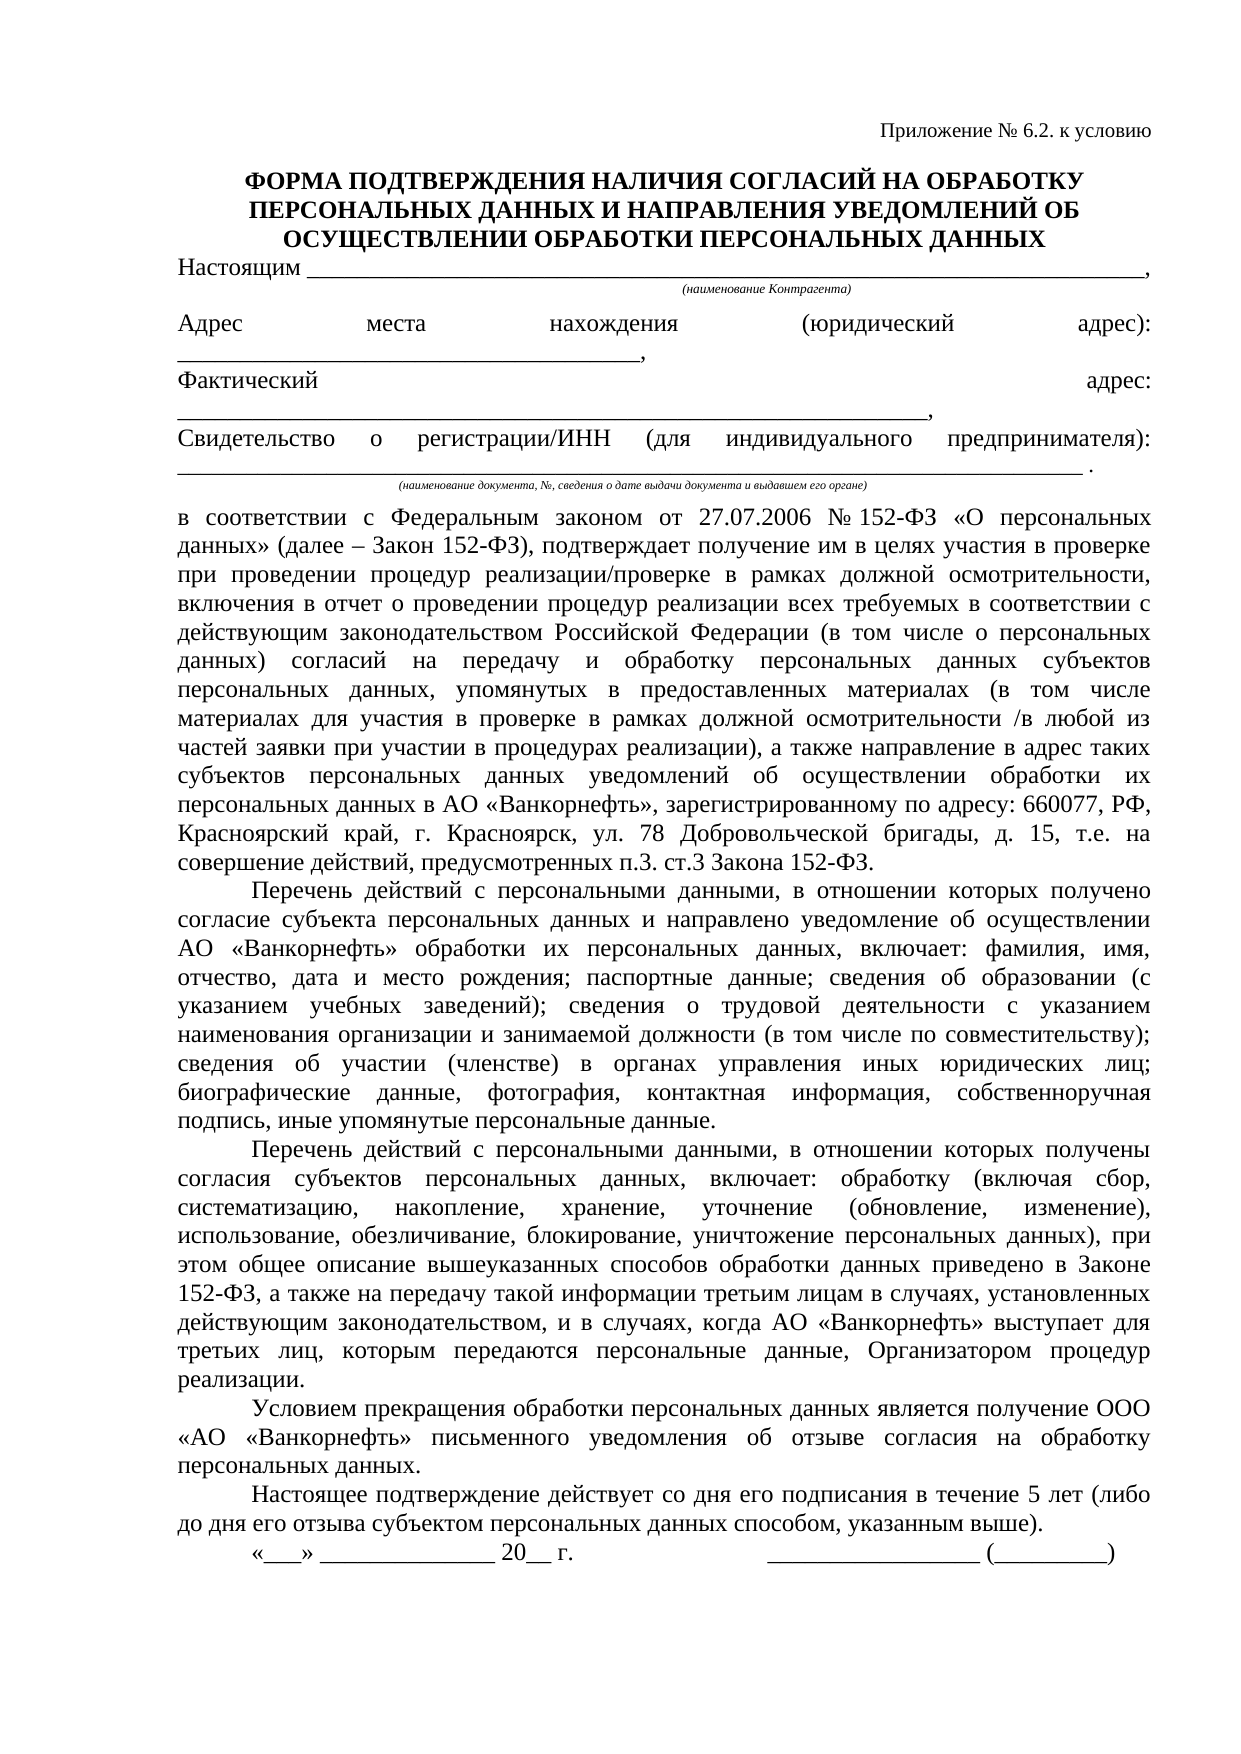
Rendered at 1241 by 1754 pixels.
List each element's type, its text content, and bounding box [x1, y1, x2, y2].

text Настоящим ___________________________________________________________________, [177, 252, 1152, 281]
text Настоящее подтверждение действует со дня его подписания в течение 5 лет (либо до дня его отзыва субъектом персональных данных способом, указанным выше). [177, 1479, 1152, 1537]
text Адрес места нахождения (юридический адрес): _____________________________________, [177, 308, 1152, 365]
text в соответствии с Федеральным законом от 27.07.2006 № 152-ФЗ «О персональных данных» (далее – Закон 152-ФЗ), подтверждает получение им в целях участия в проверке при проведении процедур реализации/проверке в рамках должной осмотрительности, включения в отчет о проведении процедур реализации всех требуемых в соответствии с действующим законодательством Российской Федерации (в том числе о персональных данных) согласий на передачу и обработку персональных данных субъектов персональных данных, упомянутых в предоставленных материалах (в том числе материалах для участия в проверке в рамках должной осмотрительности /в любой из частей заявки при участии в процедурах реализации), а также направление в адрес таких субъектов персональных данных уведомлений об осуществлении обработки их персональных данных в АО «Ванкорнефть», зарегистрированному по адресу: 660077, РФ, Красноярский край, г. Красноярск, ул. 78 Добровольческой бригады, д. 15, т.е. на совершение действий, предусмотренных п.3. ст.3 Закона 152-ФЗ. [177, 502, 1152, 876]
text Приложение № 6.2. к условию [177, 118, 1152, 142]
text Свидетельство о регистрации/ИНН (для индивидуального предпринимателя): _______________________________________________________________________________ . [177, 423, 1152, 478]
text ФОРМА ПОДТВЕРЖДЕНИЯ НАЛИЧИЯ СОГЛАСИЙ НА ОБРАБОТКУ ПЕРСОНАЛЬНЫХ ДАННЫХ И НАПРАВЛЕНИЯ УВЕДОМЛЕНИЙ ОБ ОСУЩЕСТВЛЕНИИ ОБРАБОТКИ ПЕРСОНАЛЬНЫХ ДАННЫХ [177, 166, 1152, 252]
text Фактический адрес: ____________________________________________________________, [177, 365, 1152, 423]
text Перечень действий с персональными данными, в отношении которых получены согласия субъектов персональных данных, включает: обработку (включая сбор, систематизацию, накопление, хранение, уточнение (обновление, изменение), использование, обезличивание, блокирование, уничтожение персональных данных), при этом общее описание вышеуказанных способов обработки данных приведено в Законе 152-ФЗ, а также на передачу такой информации третьим лицам в случаях, установленных действующим законодательством, и в случаях, когда АО «Ванкорнефть» выступает для третьих лиц, которым передаются персональные данные, Организатором процедур реализации. [177, 1134, 1152, 1393]
text Условием прекращения обработки персональных данных является получение ООО «АО «Ванкорнефть» письменного уведомления об отзыве согласия на обработку персональных данных. [177, 1393, 1152, 1479]
text Перечень действий с персональными данными, в отношении которых получено согласие субъекта персональных данных и направлено уведомление об осуществлении АО «Ванкорнефть» обработки их персональных данных, включает: фамилия, имя, отчество, дата и место рождения; паспортные данные; сведения об образовании (с указанием учебных заведений); сведения о трудовой деятельности с указанием наименования организации и занимаемой должности (в том числе по совместительству); сведения об участии (членстве) в органах управления иных юридических лиц; биографические данные, фотография, контактная информация, собственноручная подпись, иные упомянутые персональные данные. [177, 876, 1152, 1134]
text (наименование Контрагента) [384, 281, 1152, 308]
text (наименование документа, №, сведения о дате выдачи документа и выдавшем его органе) [325, 478, 1152, 502]
text «___» ______________ 20__ г. _________________ (_________) [177, 1537, 1152, 1566]
